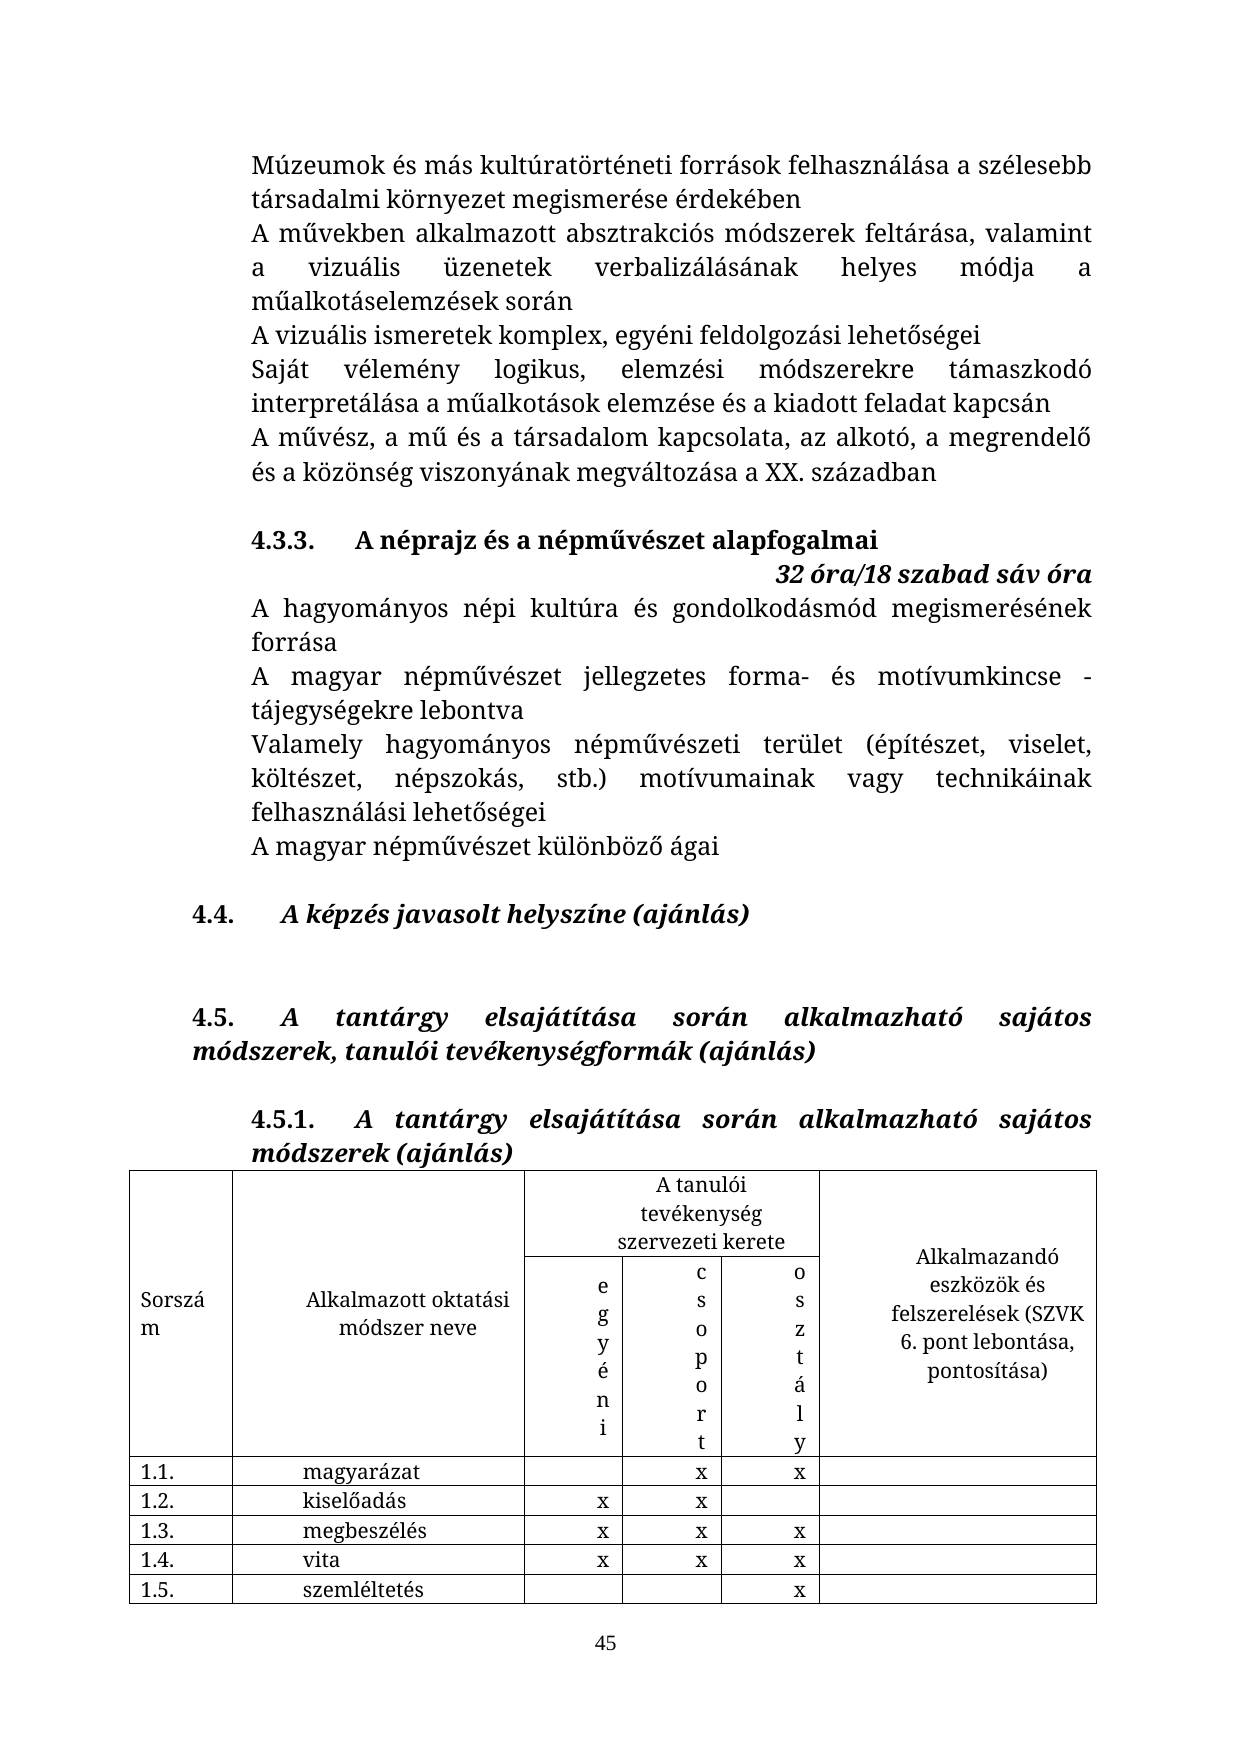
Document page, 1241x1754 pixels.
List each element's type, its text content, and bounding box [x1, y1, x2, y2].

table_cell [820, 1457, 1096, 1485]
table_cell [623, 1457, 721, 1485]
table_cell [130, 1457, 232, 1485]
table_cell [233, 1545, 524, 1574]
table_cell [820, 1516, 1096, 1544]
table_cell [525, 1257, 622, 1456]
text A művekben alkalmazott absztrakciós módszerek feltárása, valamint a vizuális üzenetek verbalizálásának helyes módja a műalkotáselemzések során [251, 216, 1093, 318]
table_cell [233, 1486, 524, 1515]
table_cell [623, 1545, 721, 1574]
text 32 óra/18 szabad sáv óra [251, 556, 1093, 590]
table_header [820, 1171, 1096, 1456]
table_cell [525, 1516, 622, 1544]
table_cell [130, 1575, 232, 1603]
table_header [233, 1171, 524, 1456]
list A képzés javasolt helyszíne (ajánlás) [192, 897, 1093, 931]
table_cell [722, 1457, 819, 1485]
text A magyar népművészet különböző ágai [251, 829, 1093, 863]
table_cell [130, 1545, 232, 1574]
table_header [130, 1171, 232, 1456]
list A tantárgy elsajátítása során alkalmazható sajátos módszerek, tanulói tevékenységformák (ajánlás) [192, 999, 1093, 1067]
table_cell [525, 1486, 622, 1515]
text Saját vélemény logikus, elemzési módszerekre támaszkodó interpretálása a műalkotások elemzése és a kiadott feladat kapcsán [251, 352, 1093, 420]
list A néprajz és a népművészet alapfogalmai [251, 522, 1093, 556]
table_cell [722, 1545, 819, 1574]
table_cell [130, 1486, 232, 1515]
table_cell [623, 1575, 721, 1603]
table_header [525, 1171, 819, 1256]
text Valamely hagyományos népművészeti terület (építészet, viselet, költészet, népszokás, stb.) motívumainak vagy technikáinak felhasználási lehetőségei [251, 727, 1093, 829]
text A művész, a mű és a társadalom kapcsolata, az alkotó, a megrendelő és a közönség viszonyának megváltozása a XX. században [251, 420, 1093, 488]
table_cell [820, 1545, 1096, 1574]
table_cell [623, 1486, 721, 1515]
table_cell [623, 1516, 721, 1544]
text A hagyományos népi kultúra és gondolkodásmód megismerésének forrása [251, 590, 1093, 658]
list A tantárgy elsajátítása során alkalmazható sajátos módszerek (ajánlás) [251, 1101, 1093, 1169]
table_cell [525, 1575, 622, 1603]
text A vizuális ismeretek komplex, egyéni feldolgozási lehetőségei [251, 318, 1093, 352]
text A magyar népművészet jellegzetes forma- és motívumkincse - tájegységekre lebontva [251, 658, 1093, 727]
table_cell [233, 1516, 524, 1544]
text Múzeumok és más kultúratörténeti források felhasználása a szélesebb társadalmi környezet megismerése érdekében [251, 148, 1093, 216]
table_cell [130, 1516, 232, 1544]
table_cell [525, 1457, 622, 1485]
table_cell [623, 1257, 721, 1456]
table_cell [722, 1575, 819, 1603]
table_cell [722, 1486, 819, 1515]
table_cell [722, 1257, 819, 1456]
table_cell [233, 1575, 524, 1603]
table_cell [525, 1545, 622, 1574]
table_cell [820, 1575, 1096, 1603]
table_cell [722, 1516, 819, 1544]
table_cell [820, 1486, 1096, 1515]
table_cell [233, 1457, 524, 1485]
